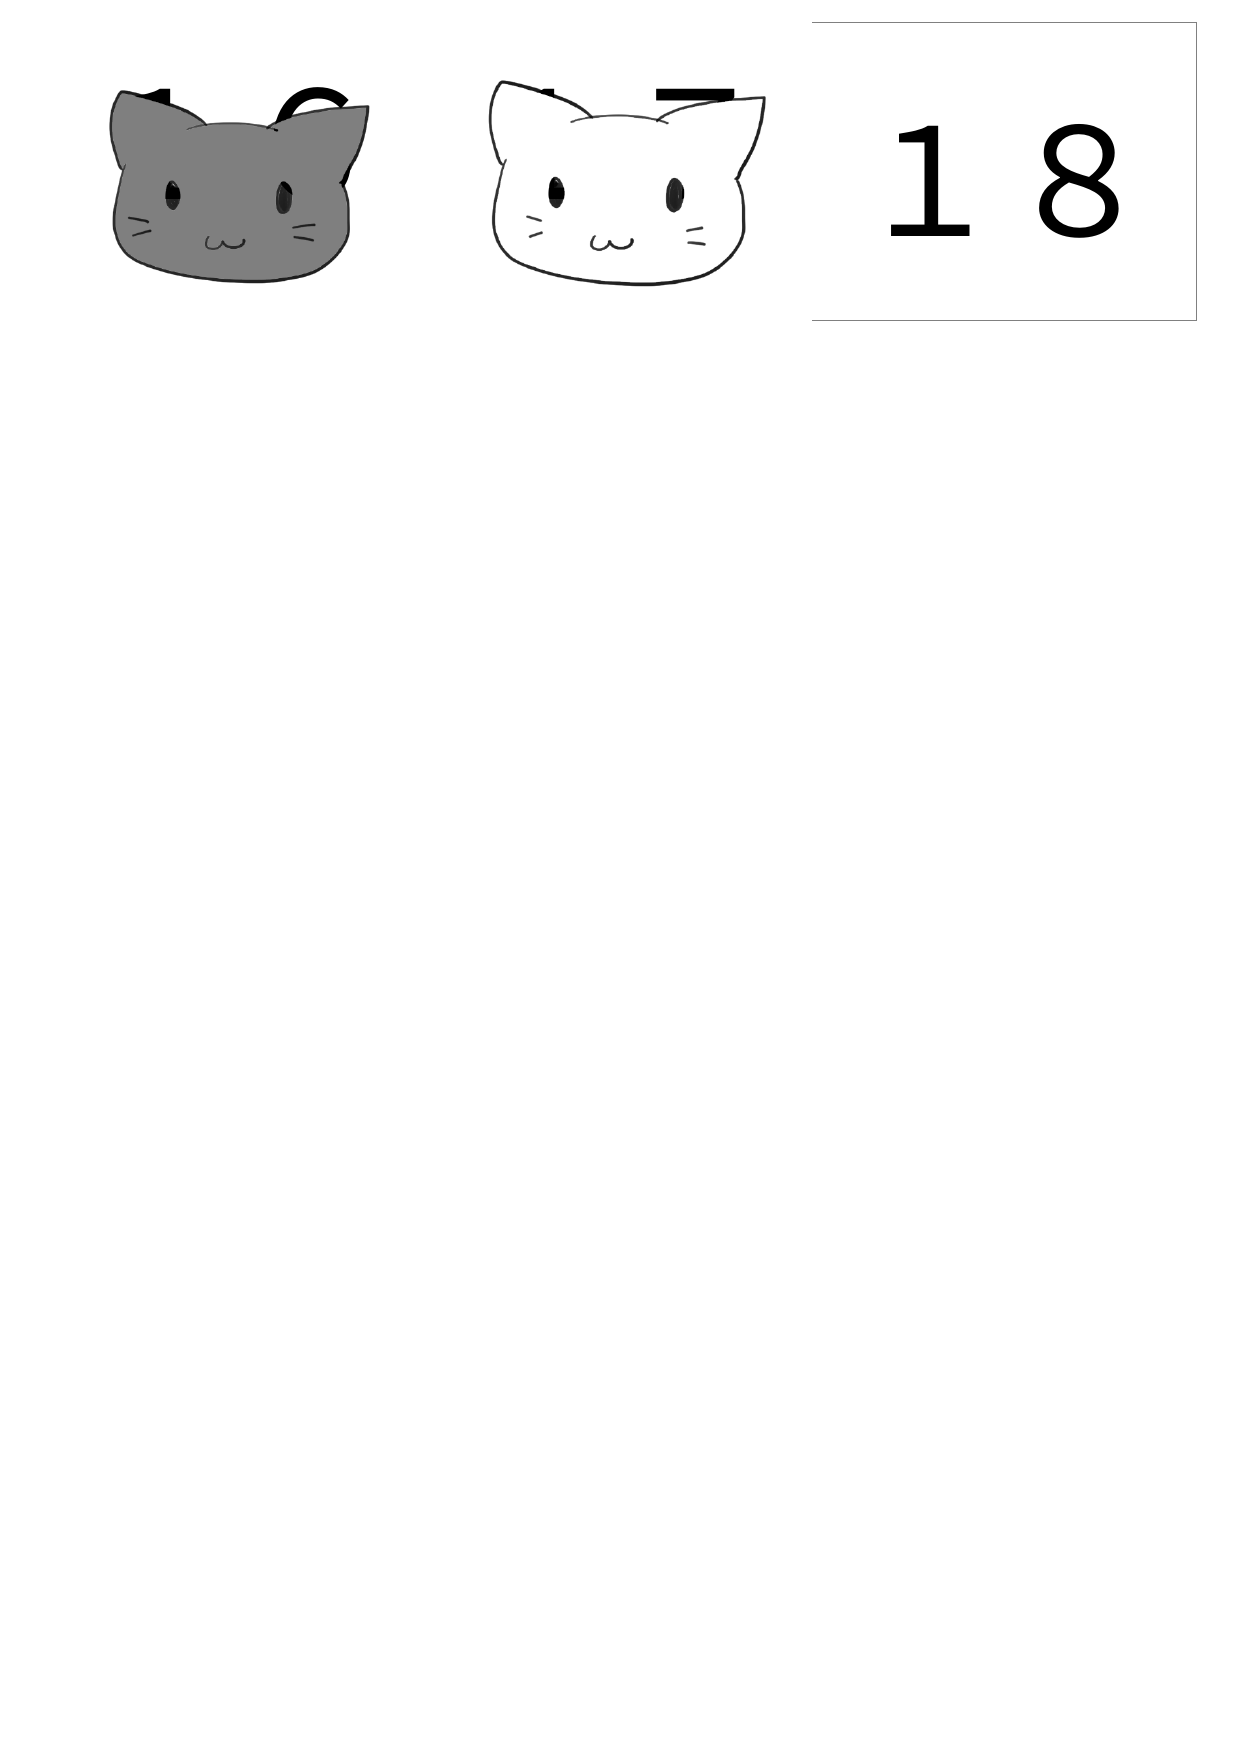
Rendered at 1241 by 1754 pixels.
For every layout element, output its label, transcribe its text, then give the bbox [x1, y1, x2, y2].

picture [54, 31, 405, 321]
table_cell １７ [428, 22, 812, 320]
table_cell １８ [812, 23, 1196, 320]
picture [449, 70, 787, 311]
table_cell １６ [44, 22, 428, 320]
